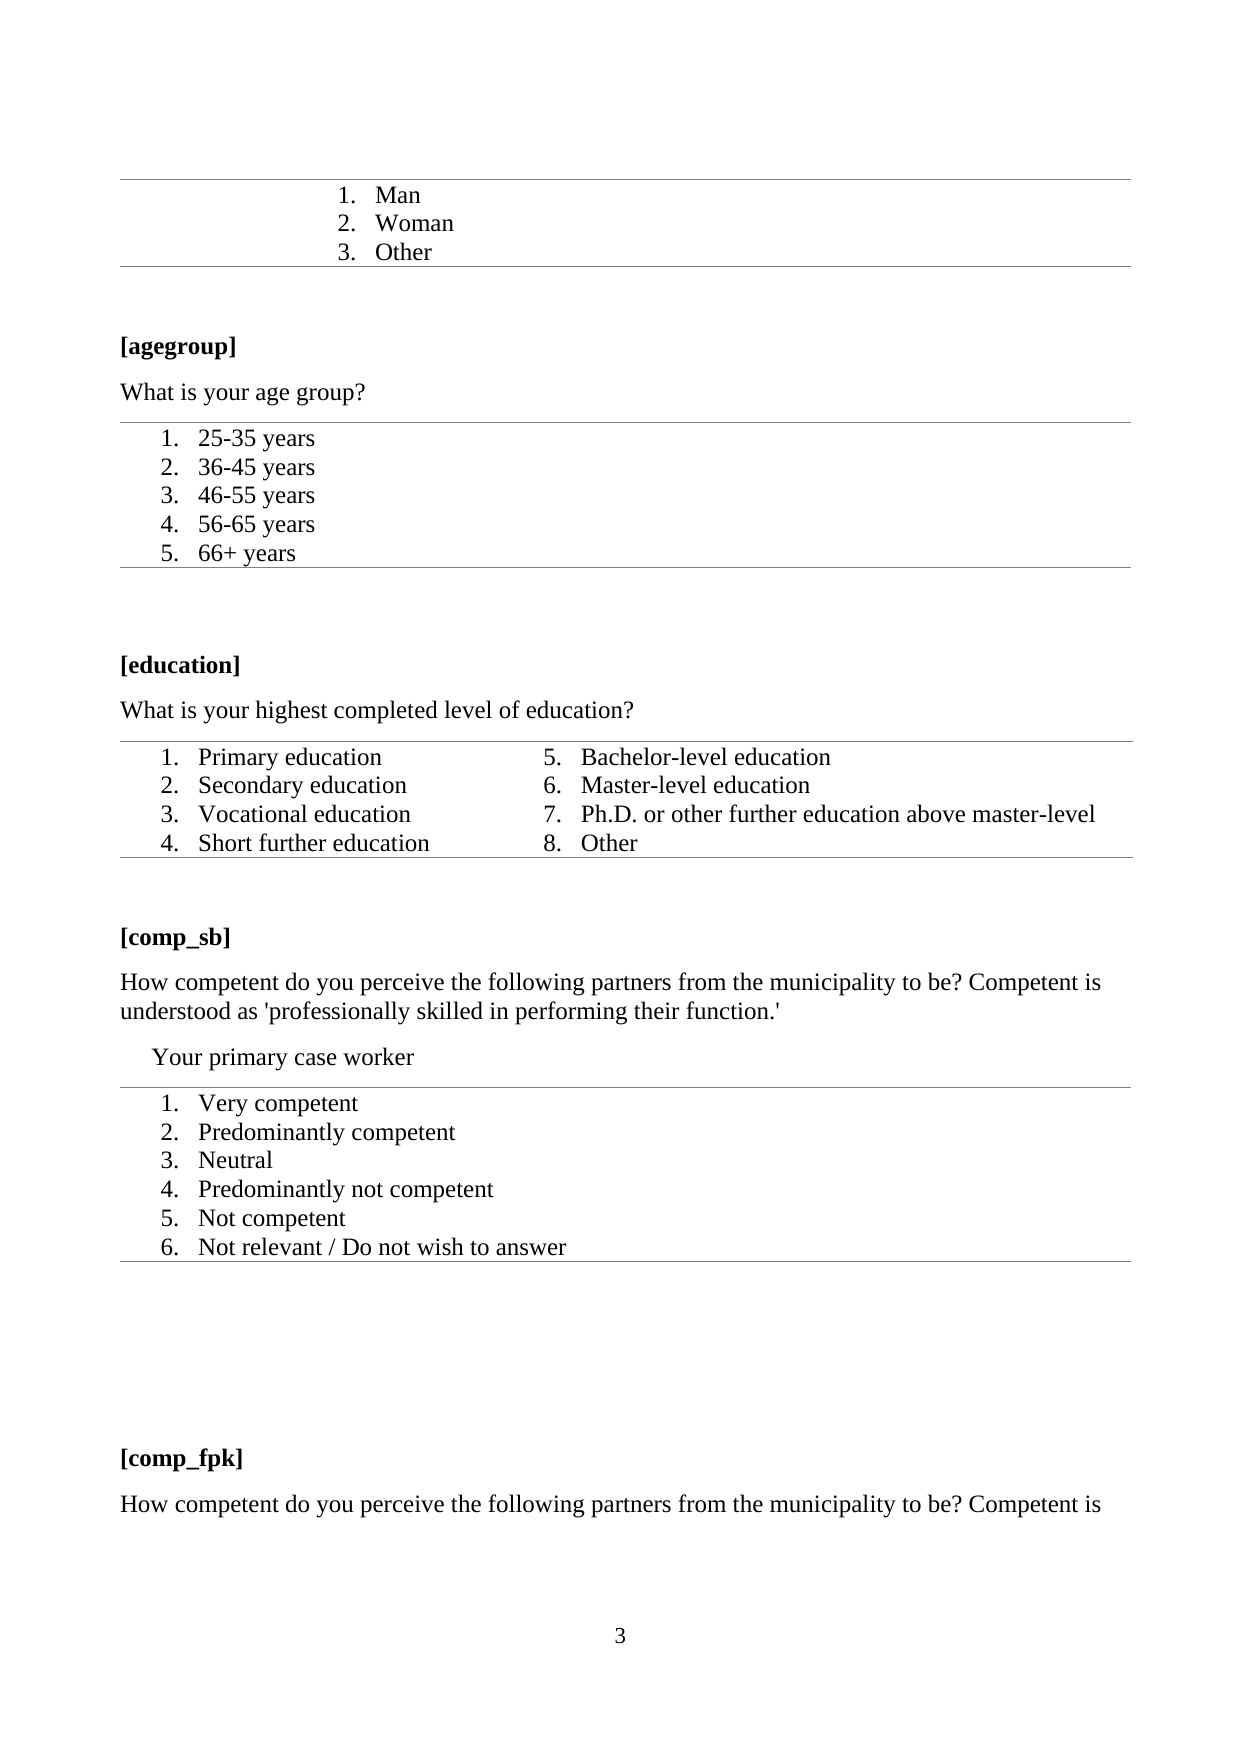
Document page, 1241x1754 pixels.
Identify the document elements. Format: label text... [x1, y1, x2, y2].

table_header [118, 177, 1134, 305]
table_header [118, 895, 1134, 1555]
table_cell [education] What is your highest completed level of education? [118, 570, 1134, 895]
table_cell [agegroup] What is your age group? [118, 305, 1134, 569]
